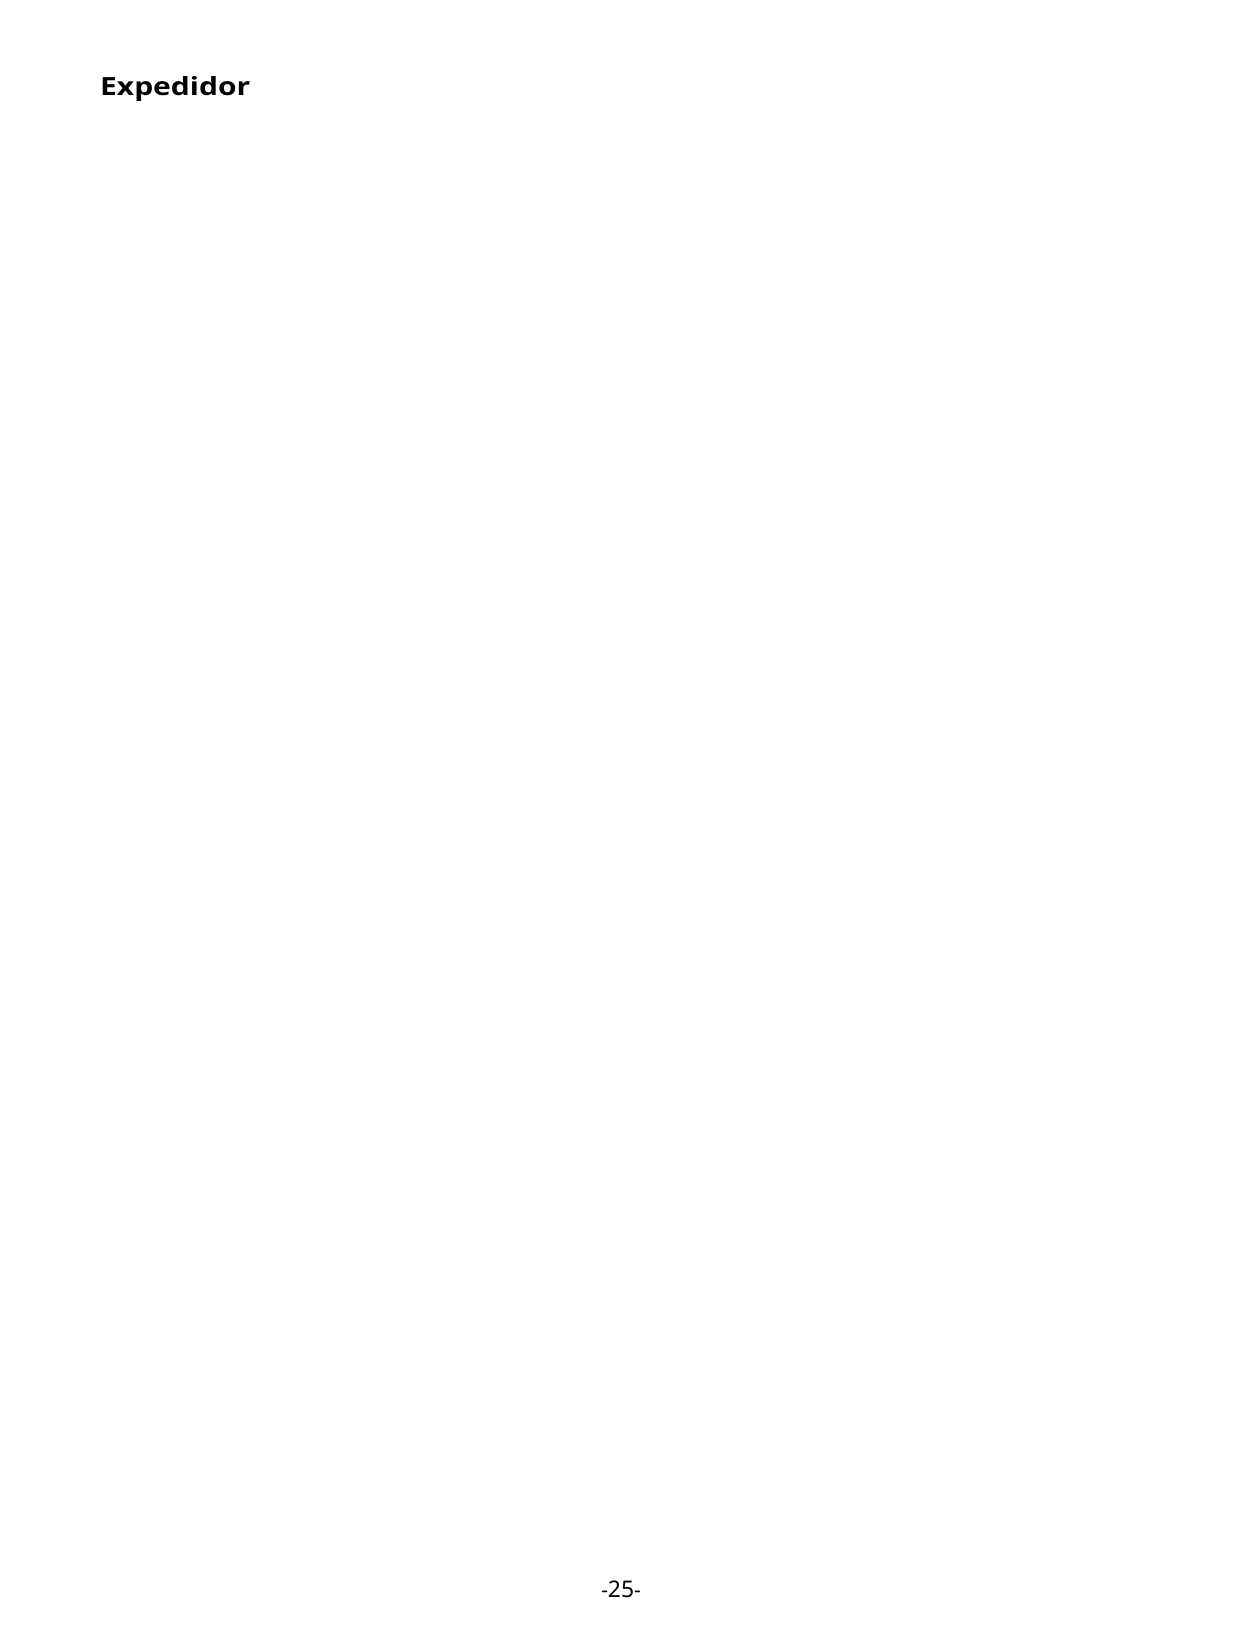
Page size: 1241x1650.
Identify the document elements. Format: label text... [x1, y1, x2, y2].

subtitle Expedidor [100, 69, 1155, 103]
